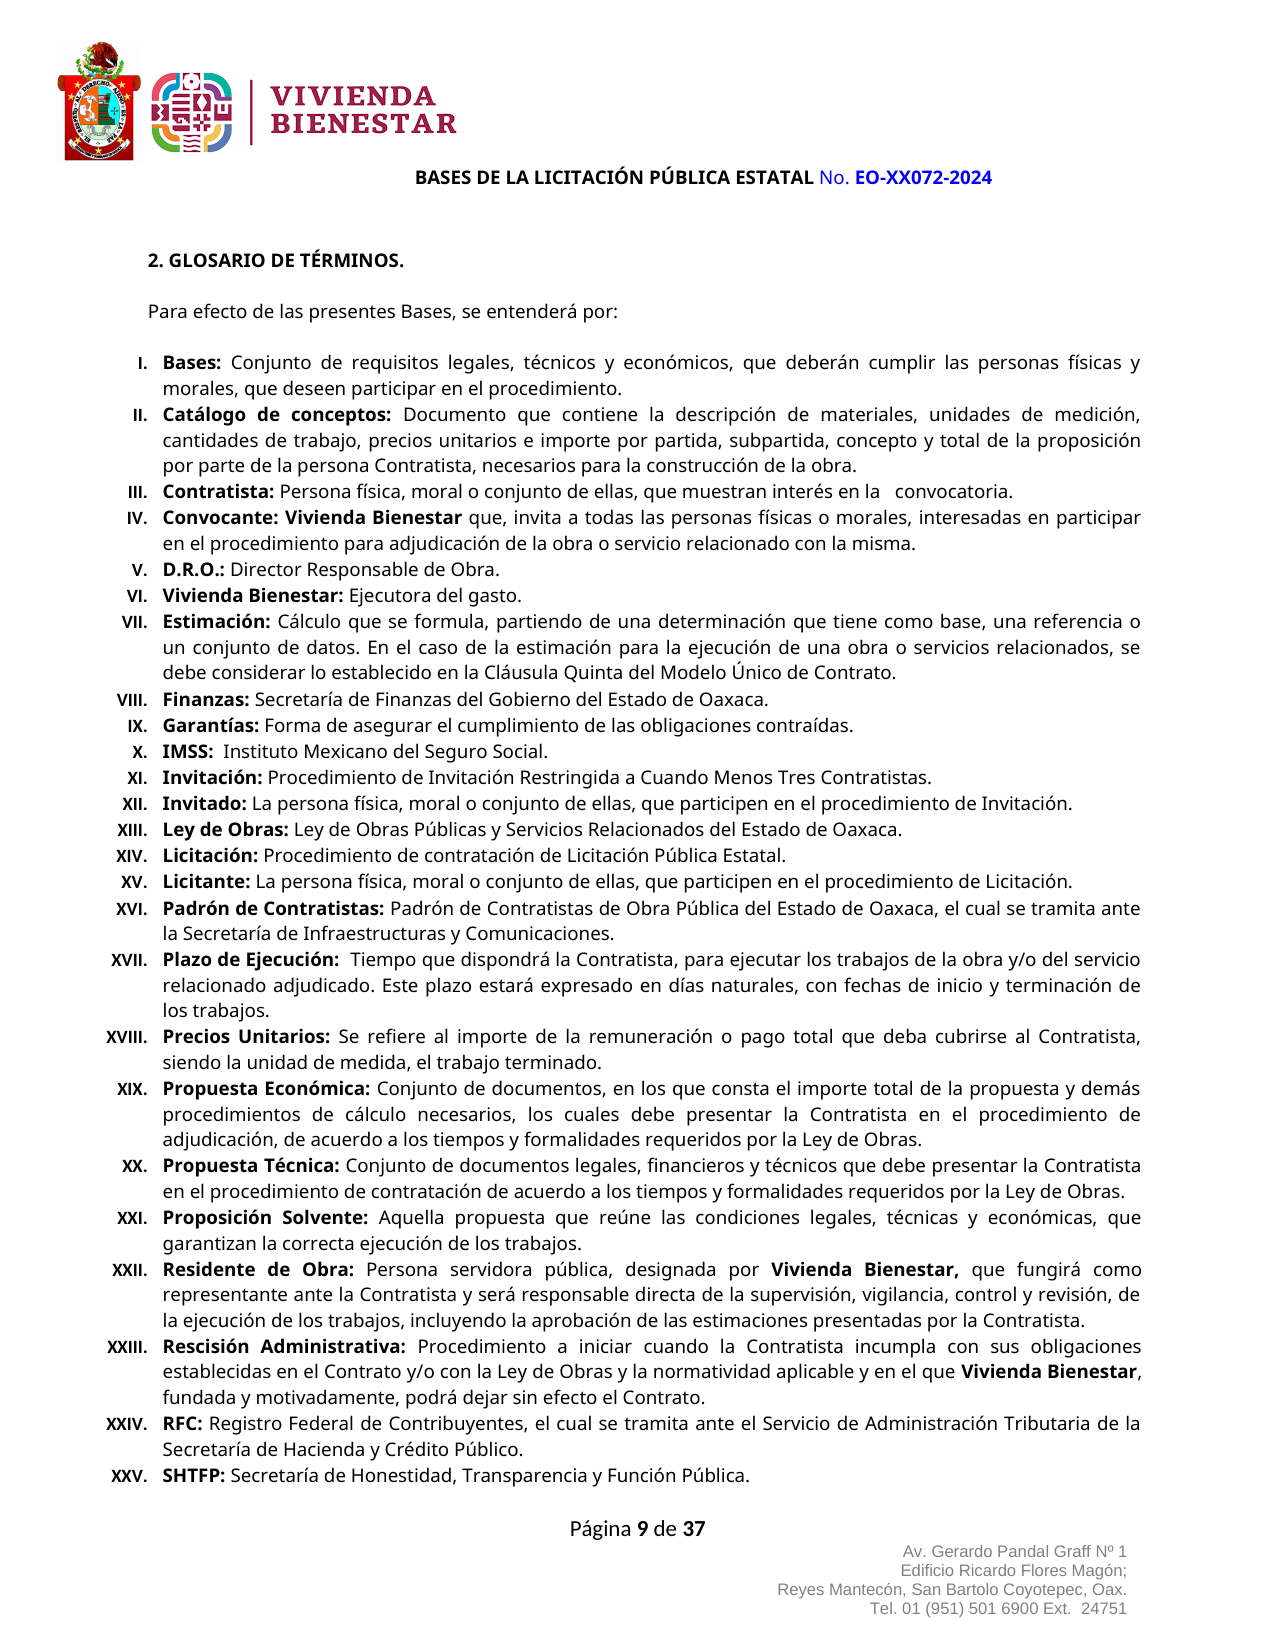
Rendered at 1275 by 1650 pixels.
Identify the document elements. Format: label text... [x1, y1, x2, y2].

list Licitante: La persona física, moral o conjunto de ellas, que participen en el procedimiento de Licitación. [148, 869, 1142, 894]
list SHTFP: Secretaría de Honestidad, Transparencia y Función Pública. [148, 1462, 1142, 1488]
list Propuesta Técnica: Conjunto de documentos legales, financieros y técnicos que debe presentar la Contratista en el procedimiento de contratación de acuerdo a los tiempos y formalidades requeridos por la Ley de Obras. [148, 1153, 1142, 1204]
list D.R.O.: Director Responsable de Obra. [148, 556, 1142, 582]
list Contratista: Persona física, moral o conjunto de ellas, que muestran interés en la convocatoria. [148, 478, 1142, 504]
list Estimación: Cálculo que se formula, partiendo de una determinación que tiene como base, una referencia o un conjunto de datos. En el caso de la estimación para la ejecución de una obra o servicios relacionados, se debe considerar lo establecido en la Cláusula Quinta del Modelo Único de Contrato. [148, 609, 1142, 685]
list RFC: Registro Federal de Contribuyentes, el cual se tramita ante el Servicio de Administración Tributaria de la Secretaría de Hacienda y Crédito Público. [148, 1410, 1142, 1461]
list Rescisión Administrativa: Procedimiento a iniciar cuando la Contratista incumpla con sus obligaciones establecidas en el Contrato y/o con la Ley de Obras y la normatividad aplicable y en el que Vivienda Bienestar, fundada y motivadamente, podrá dejar sin efecto el Contrato. [148, 1333, 1142, 1410]
list Residente de Obra: Persona servidora pública, designada por Vivienda Bienestar, que fungirá como representante ante la Contratista y será responsable directa de la supervisión, vigilancia, control y revisión, de la ejecución de los trabajos, incluyendo la aprobación de las estimaciones presentadas por la Contratista. [148, 1256, 1142, 1333]
picture [55, 41, 143, 163]
list Bases: Conjunto de requisitos legales, técnicos y económicos, que deberán cumplir las personas físicas y morales, que deseen participar en el procedimiento. [148, 350, 1142, 401]
list Catálogo de conceptos: Documento que contiene la descripción de materiales, unidades de medición, cantidades de trabajo, precios unitarios e importe por partida, subpartida, concepto y total de la proposición por parte de la persona Contratista, necesarios para la construcción de la obra. [148, 401, 1142, 478]
list Precios Unitarios: Se refiere al importe de la remuneración o pago total que deba cubrirse al Contratista, siendo la unidad de medida, el trabajo terminado. [148, 1024, 1142, 1075]
text Para efecto de las presentes Bases, se entenderá por: [148, 298, 1142, 323]
list Plazo de Ejecución: Tiempo que dispondrá la Contratista, para ejecutar los trabajos de la obra y/o del servicio relacionado adjudicado. Este plazo estará expresado en días naturales, con fechas de inicio y terminación de los trabajos. [148, 947, 1142, 1023]
list Padrón de Contratistas: Padrón de Contratistas de Obra Pública del Estado de Oaxaca, el cual se tramita ante la Secretaría de Infraestructuras y Comunicaciones. [148, 895, 1142, 946]
list Garantías: Forma de asegurar el cumplimiento de las obligaciones contraídas. [148, 712, 1142, 737]
list Convocante: Vivienda Bienestar que, invita a todas las personas físicas o morales, interesadas en participar en el procedimiento para adjudicación de la obra o servicio relacionado con la misma. [148, 505, 1142, 556]
list Invitación: Procedimiento de Invitación Restringida a Cuando Menos Tres Contratistas. [148, 764, 1142, 790]
list Vivienda Bienestar: Ejecutora del gasto. [148, 582, 1142, 608]
list IMSS: Instituto Mexicano del Seguro Social. [148, 738, 1142, 764]
list Ley de Obras: Ley de Obras Públicas y Servicios Relacionados del Estado de Oaxaca. [148, 817, 1142, 842]
list Proposición Solvente: Aquella propuesta que reúne las condiciones legales, técnicas y económicas, que garantizan la correcta ejecución de los trabajos. [148, 1204, 1142, 1255]
list Invitado: La persona física, moral o conjunto de ellas, que participen en el procedimiento de Invitación. [148, 790, 1142, 816]
list Licitación: Procedimiento de contratación de Licitación Pública Estatal. [148, 843, 1142, 868]
picture [147, 64, 473, 161]
list Finanzas: Secretaría de Finanzas del Gobierno del Estado de Oaxaca. [148, 686, 1142, 711]
text 2. GLOSARIO DE TÉRMINOS. [148, 247, 1142, 272]
list Propuesta Económica: Conjunto de documentos, en los que consta el importe total de la propuesta y demás procedimientos de cálculo necesarios, los cuales debe presentar la Contratista en el procedimiento de adjudicación, de acuerdo a los tiempos y formalidades requeridos por la Ley de Obras. [148, 1076, 1142, 1152]
